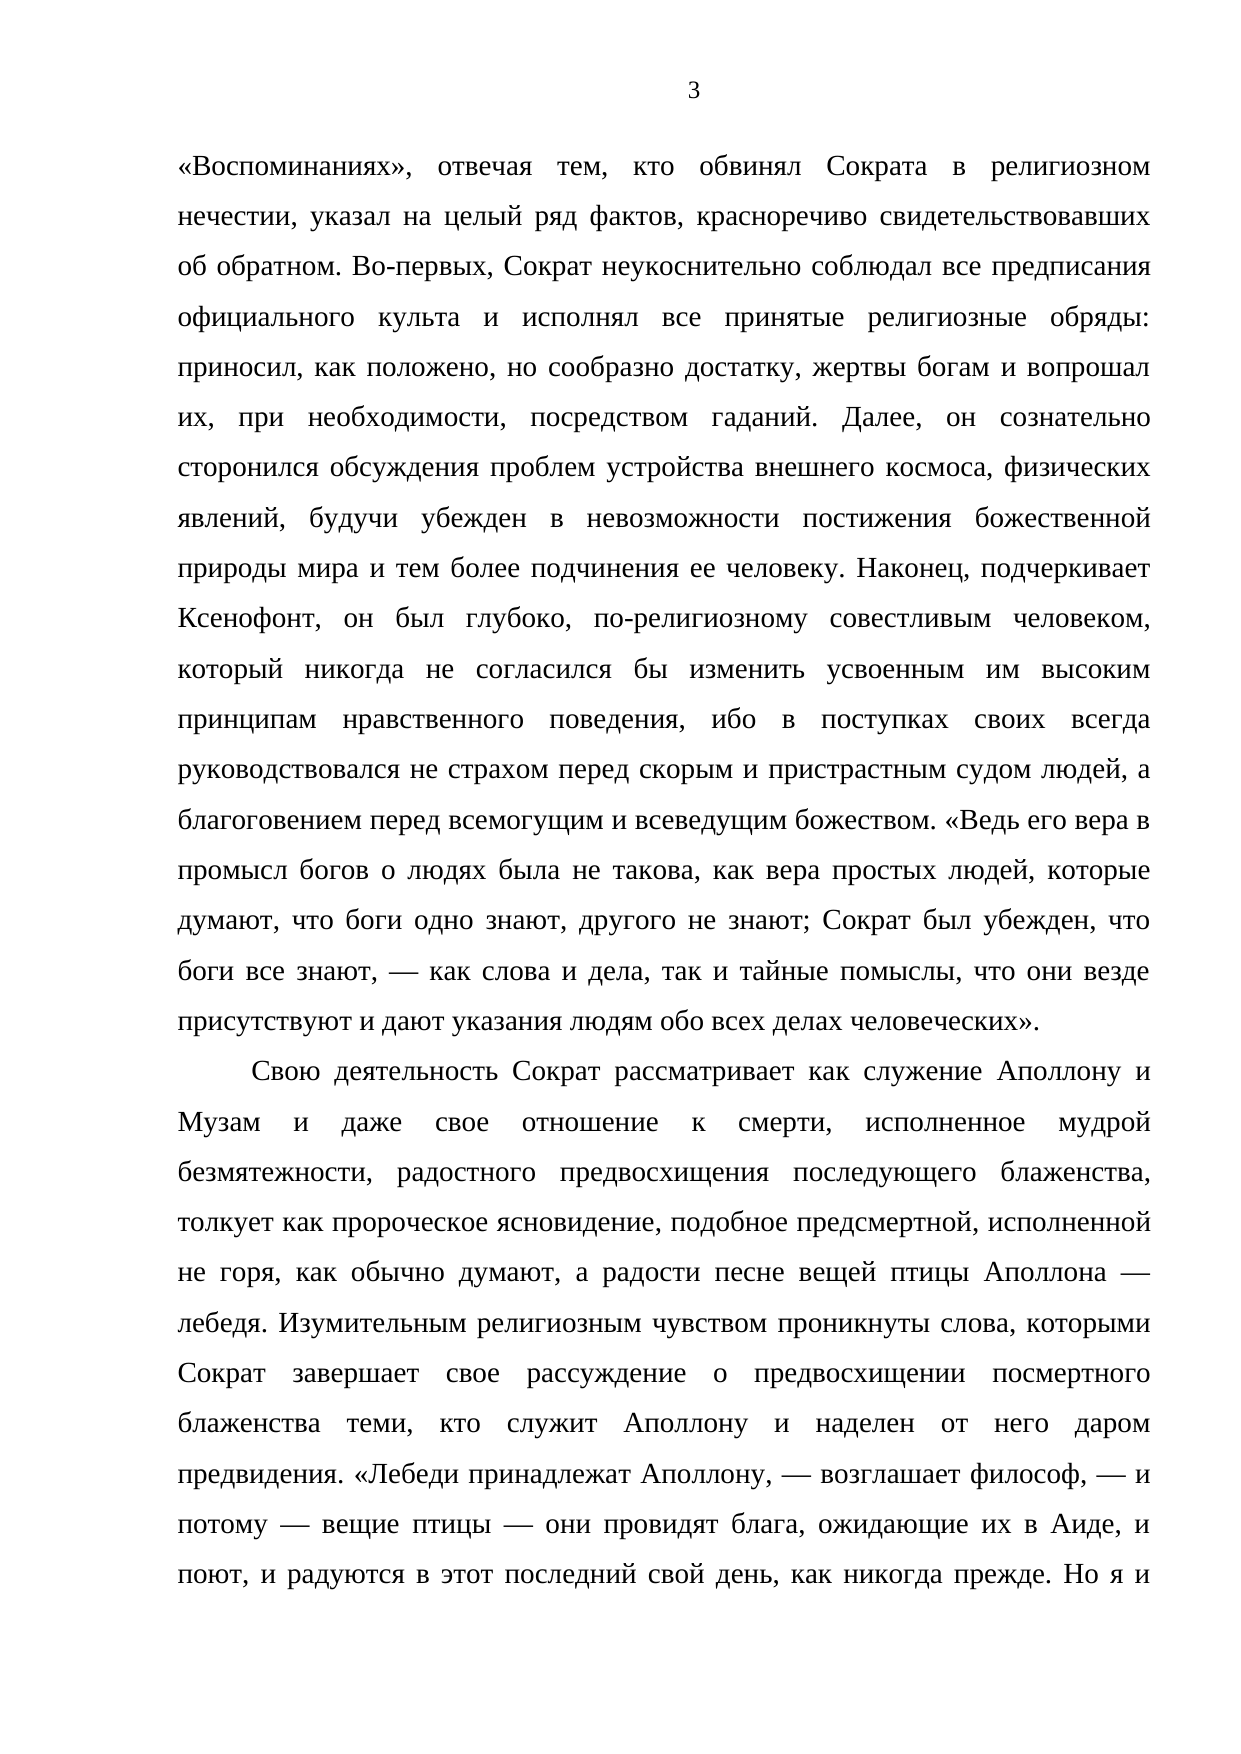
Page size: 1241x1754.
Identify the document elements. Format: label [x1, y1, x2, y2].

text [177, 1053, 1152, 1590]
text [177, 148, 1152, 1037]
